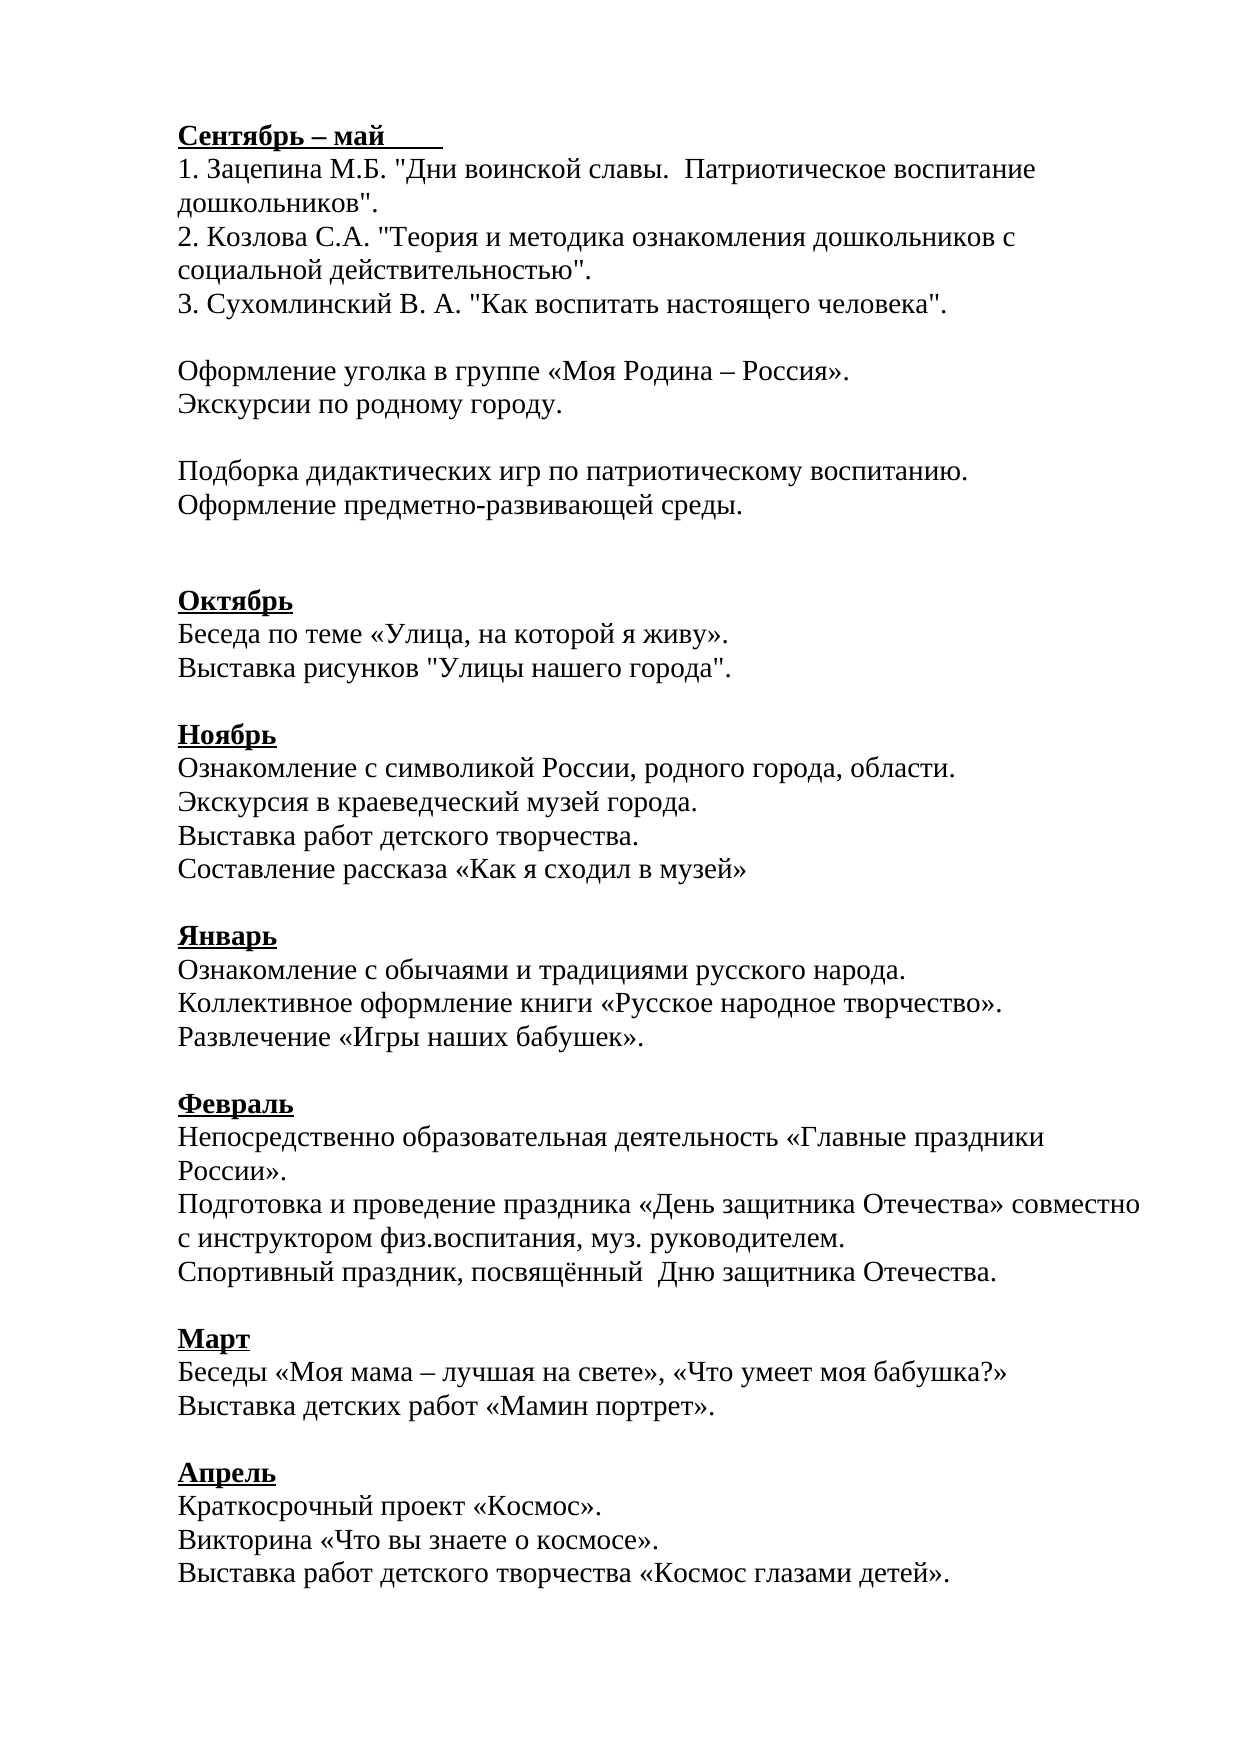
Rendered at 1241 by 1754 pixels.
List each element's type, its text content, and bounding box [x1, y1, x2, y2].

text 3. Сухомлинский В. А. "Как воспитать настоящего человека". [177, 286, 1152, 319]
text Январь [177, 918, 1152, 952]
text Спортивный праздник, посвящённый Дню защитника Отечества. [177, 1254, 1152, 1287]
text Экскурсия в краеведческий музей города. [177, 784, 1152, 818]
text Подборка дидактических игр по патриотическому воспитанию. [177, 453, 1152, 487]
text Оформление предметно-развивающей среды. [177, 487, 1152, 521]
text Экскурсии по родному городу. [177, 386, 1152, 420]
text Беседа по теме «Улица, на которой я живу». [177, 616, 1152, 650]
text Оформление уголка в группе «Моя Родина – Россия». [177, 353, 1152, 386]
text Выставка детских работ «Мамин портрет». [177, 1388, 1152, 1421]
text Октябрь [177, 583, 1152, 616]
text Апрель [177, 1455, 1152, 1488]
text Беседы «Моя мама – лучшая на свете», «Что умеет моя бабушка?» [177, 1354, 1152, 1388]
text Составление рассказа «Как я сходил в музей» [177, 851, 1152, 885]
text Ознакомление с символикой России, родного города, области. [177, 751, 1152, 784]
text Ноябрь [177, 717, 1152, 751]
text Непосредственно образовательная деятельность «Главные праздники России». [177, 1119, 1152, 1187]
text Подготовка и проведение праздника «День защитника Отечества» совместно с инструктором физ.воспитания, муз. руководителем. [177, 1187, 1152, 1254]
text Выставка работ детского творчества. [177, 818, 1152, 851]
text 2. Козлова С.А. "Теория и методика ознакомления дошкольников с социальной действительностью". [177, 219, 1152, 286]
text Коллективное оформление книги «Русское народное творчество». [177, 985, 1152, 1019]
text 1. Зацепина М.Б. "Дни воинской славы. Патриотическое воспитание дошкольников". [177, 152, 1152, 219]
text Март [177, 1321, 1152, 1354]
text Сентябрь – май [177, 118, 1152, 152]
text Выставка работ детского творчества «Космос глазами детей». [177, 1556, 1152, 1589]
text Викторина «Что вы знаете о космосе». [177, 1522, 1152, 1556]
text Краткосрочный проект «Космос». [177, 1488, 1152, 1522]
text Развлечение «Игры наших бабушек». [177, 1019, 1152, 1052]
text Ознакомление с обычаями и традициями русского народа. [177, 952, 1152, 985]
text Выставка рисунков "Улицы нашего города". [177, 650, 1152, 683]
text Февраль [177, 1086, 1152, 1119]
